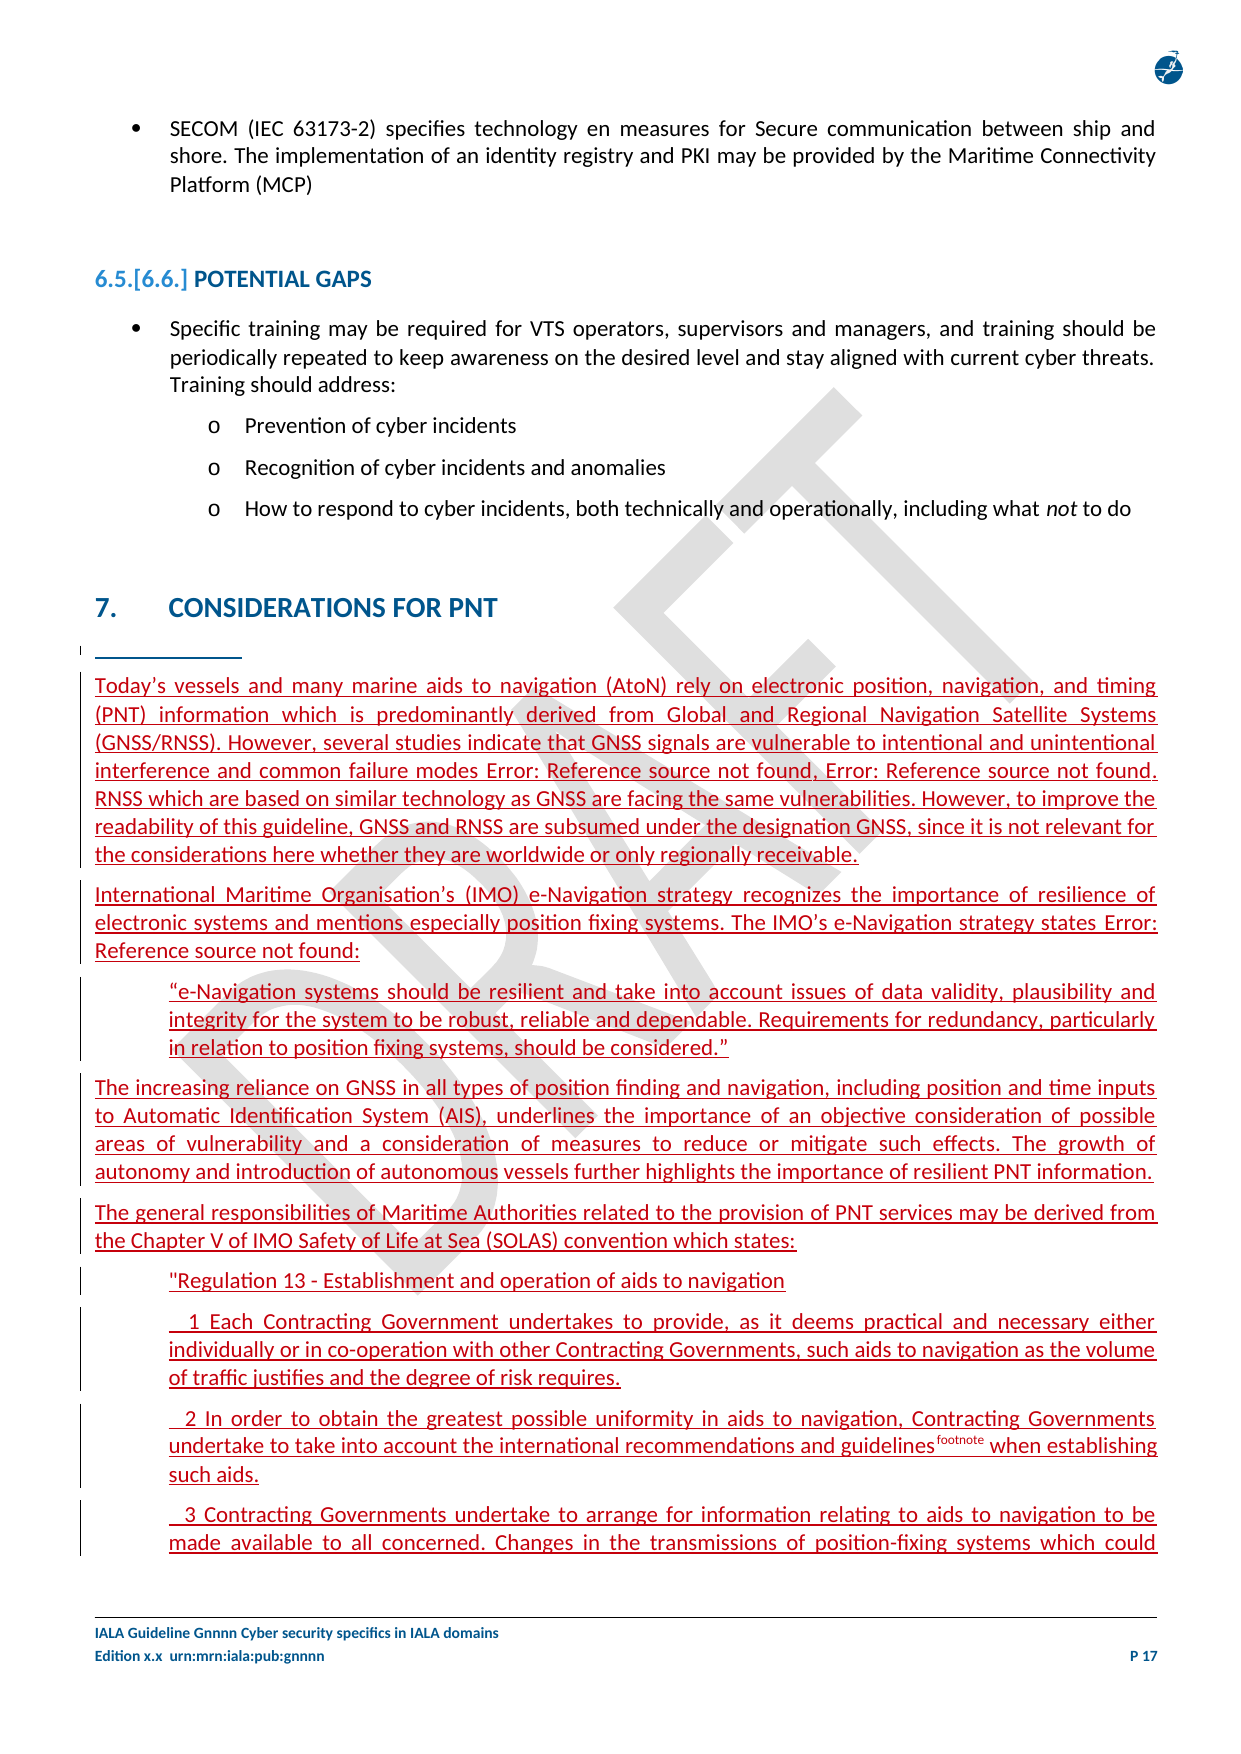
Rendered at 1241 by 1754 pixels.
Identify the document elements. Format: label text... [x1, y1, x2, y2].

list Recognition of cyber incidents and anomalies [207, 453, 1157, 482]
subtitle Considerations for PNT [94, 589, 1157, 625]
list SECOM (IEC 63173-2) specifies technology en measures for Secure communication between ship and shore. The implementation of an identity registry and PKI may be provided by the Maritime Connectivity Platform (MCP) [132, 114, 1157, 198]
list How to respond to cyber incidents, both technically and operationally, including what not to do [207, 494, 1157, 524]
picture [1123, 0, 1241, 119]
list Specific training may be required for VTS operators, supervisors and managers, and training should be periodically repeated to keep awareness on the desired level and stay aligned with current cyber threats. Training should address: [132, 314, 1157, 399]
subtitle Potential gaps [94, 263, 1157, 294]
list Prevention of cyber incidents [207, 411, 1157, 440]
